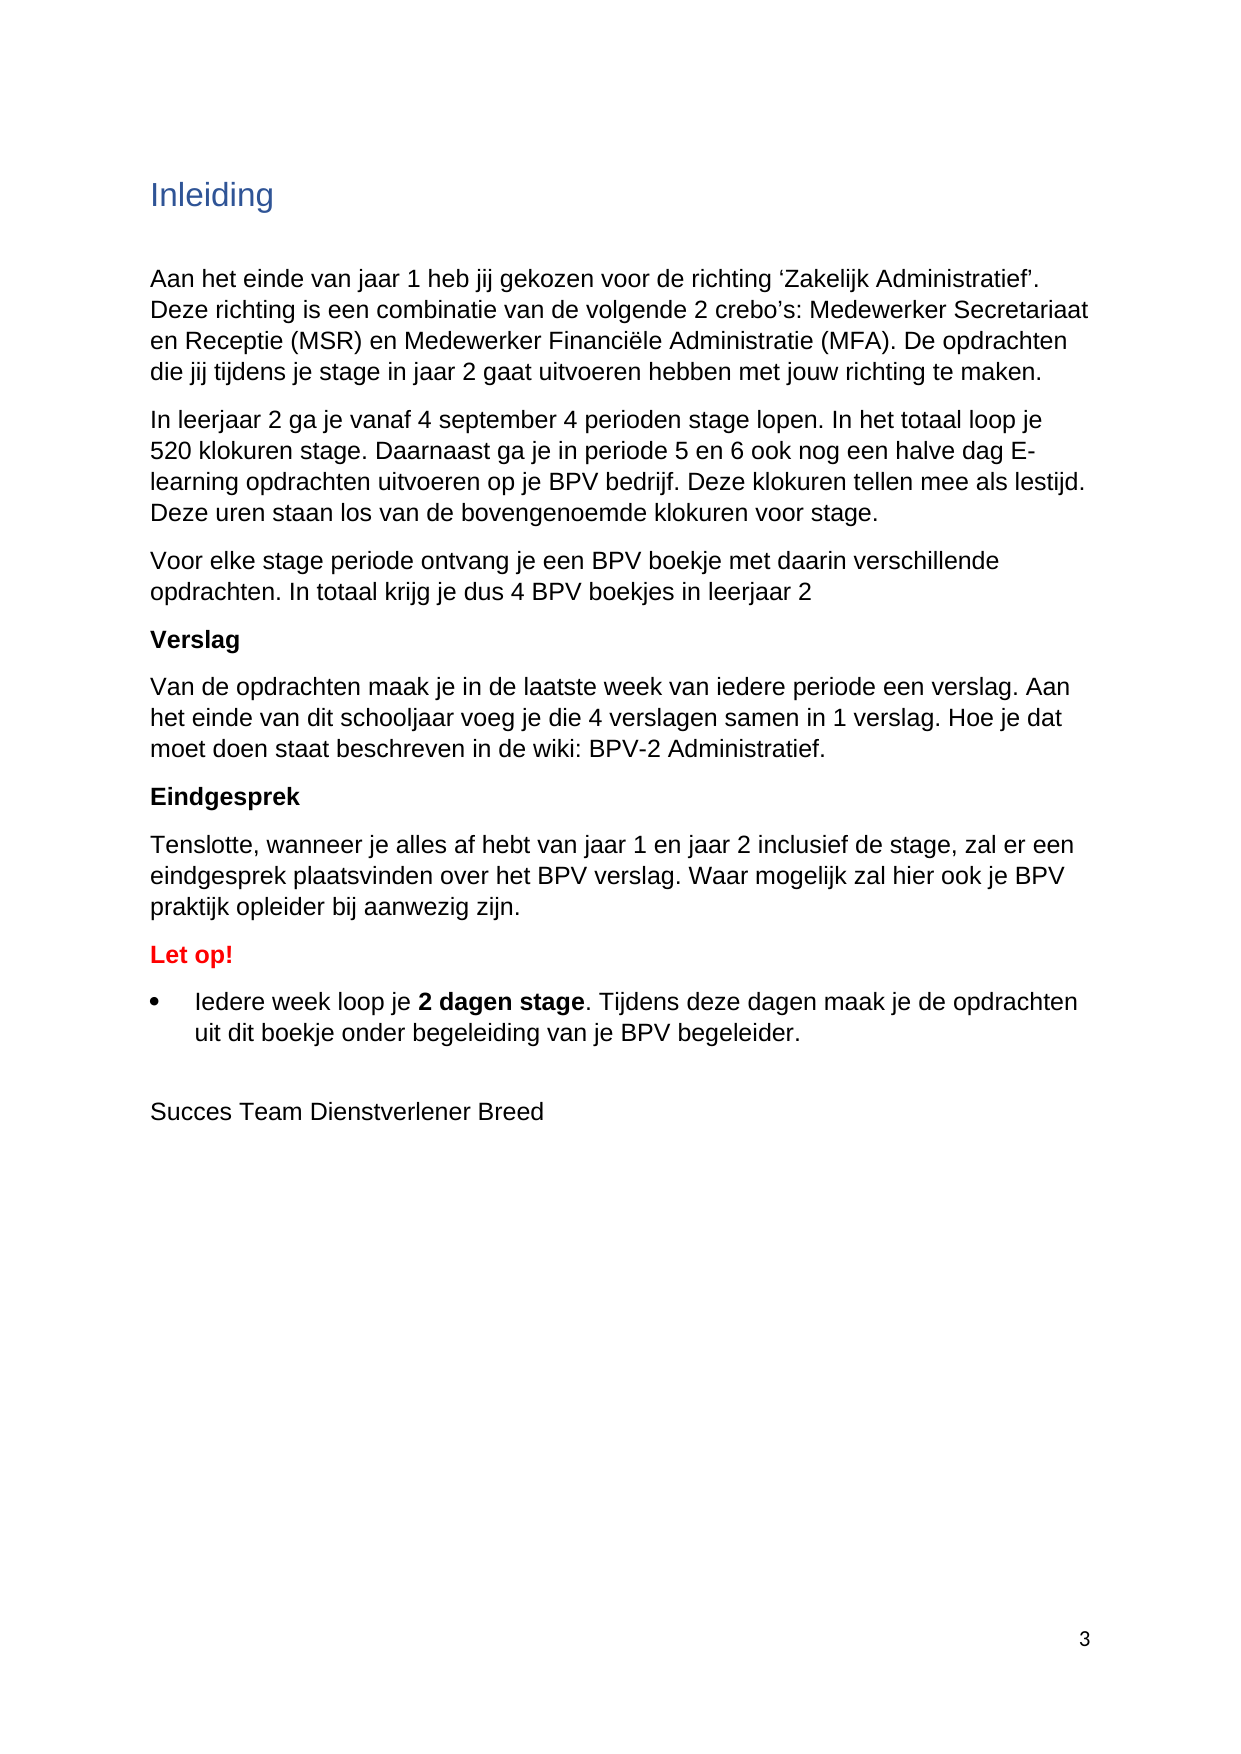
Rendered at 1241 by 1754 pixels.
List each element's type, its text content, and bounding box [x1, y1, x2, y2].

list Iedere week loop je 2 dagen stage. Tijdens deze dagen maak je de opdrachten uit dit boekje onder begeleiding van je BPV begeleider. [150, 987, 1090, 1047]
text Van de opdrachten maak je in de laatste week van iedere periode een verslag. Aan het einde van dit schooljaar voeg je die 4 verslagen samen in 1 verslag. Hoe je dat moet doen staat beschreven in de wiki: BPV-2 Administratief. [150, 672, 1090, 763]
text Eindgesprek [150, 782, 1090, 811]
text Verslag [150, 624, 1090, 653]
text In leerjaar 2 ga je vanaf 4 september 4 perioden stage lopen. In het totaal loop je 520 klokuren stage. Daarnaast ga je in periode 5 en 6 ook nog een halve dag E-learning opdrachten uitvoeren op je BPV bedrijf. Deze klokuren tellen mee als lestijd. Deze uren staan los van de bovengenoemde klokuren voor stage. [150, 405, 1090, 527]
text Succes Team Dienstverlener Breed [150, 1097, 1090, 1126]
subtitle Inleiding [150, 175, 1090, 213]
text Aan het einde van jaar 1 heb jij gekozen voor de richting ‘Zakelijk Administratief’. Deze richting is een combinatie van de volgende 2 crebo’s: Medewerker Secretariaat en Receptie (MSR) en Medewerker Financiële Administratie (MFA). De opdrachten die jij tijdens je stage in jaar 2 gaat uitvoeren hebben met jouw richting te maken. [150, 264, 1090, 386]
text Let op! [150, 939, 1090, 968]
text Voor elke stage periode ontvang je een BPV boekje met daarin verschillende opdrachten. In totaal krijg je dus 4 BPV boekjes in leerjaar 2 [150, 546, 1090, 606]
text Tenslotte, wanneer je alles af hebt van jaar 1 en jaar 2 inclusief de stage, zal er een eindgesprek plaatsvinden over het BPV verslag. Waar mogelijk zal hier ook je BPV praktijk opleider bij aanwezig zijn. [150, 830, 1090, 921]
